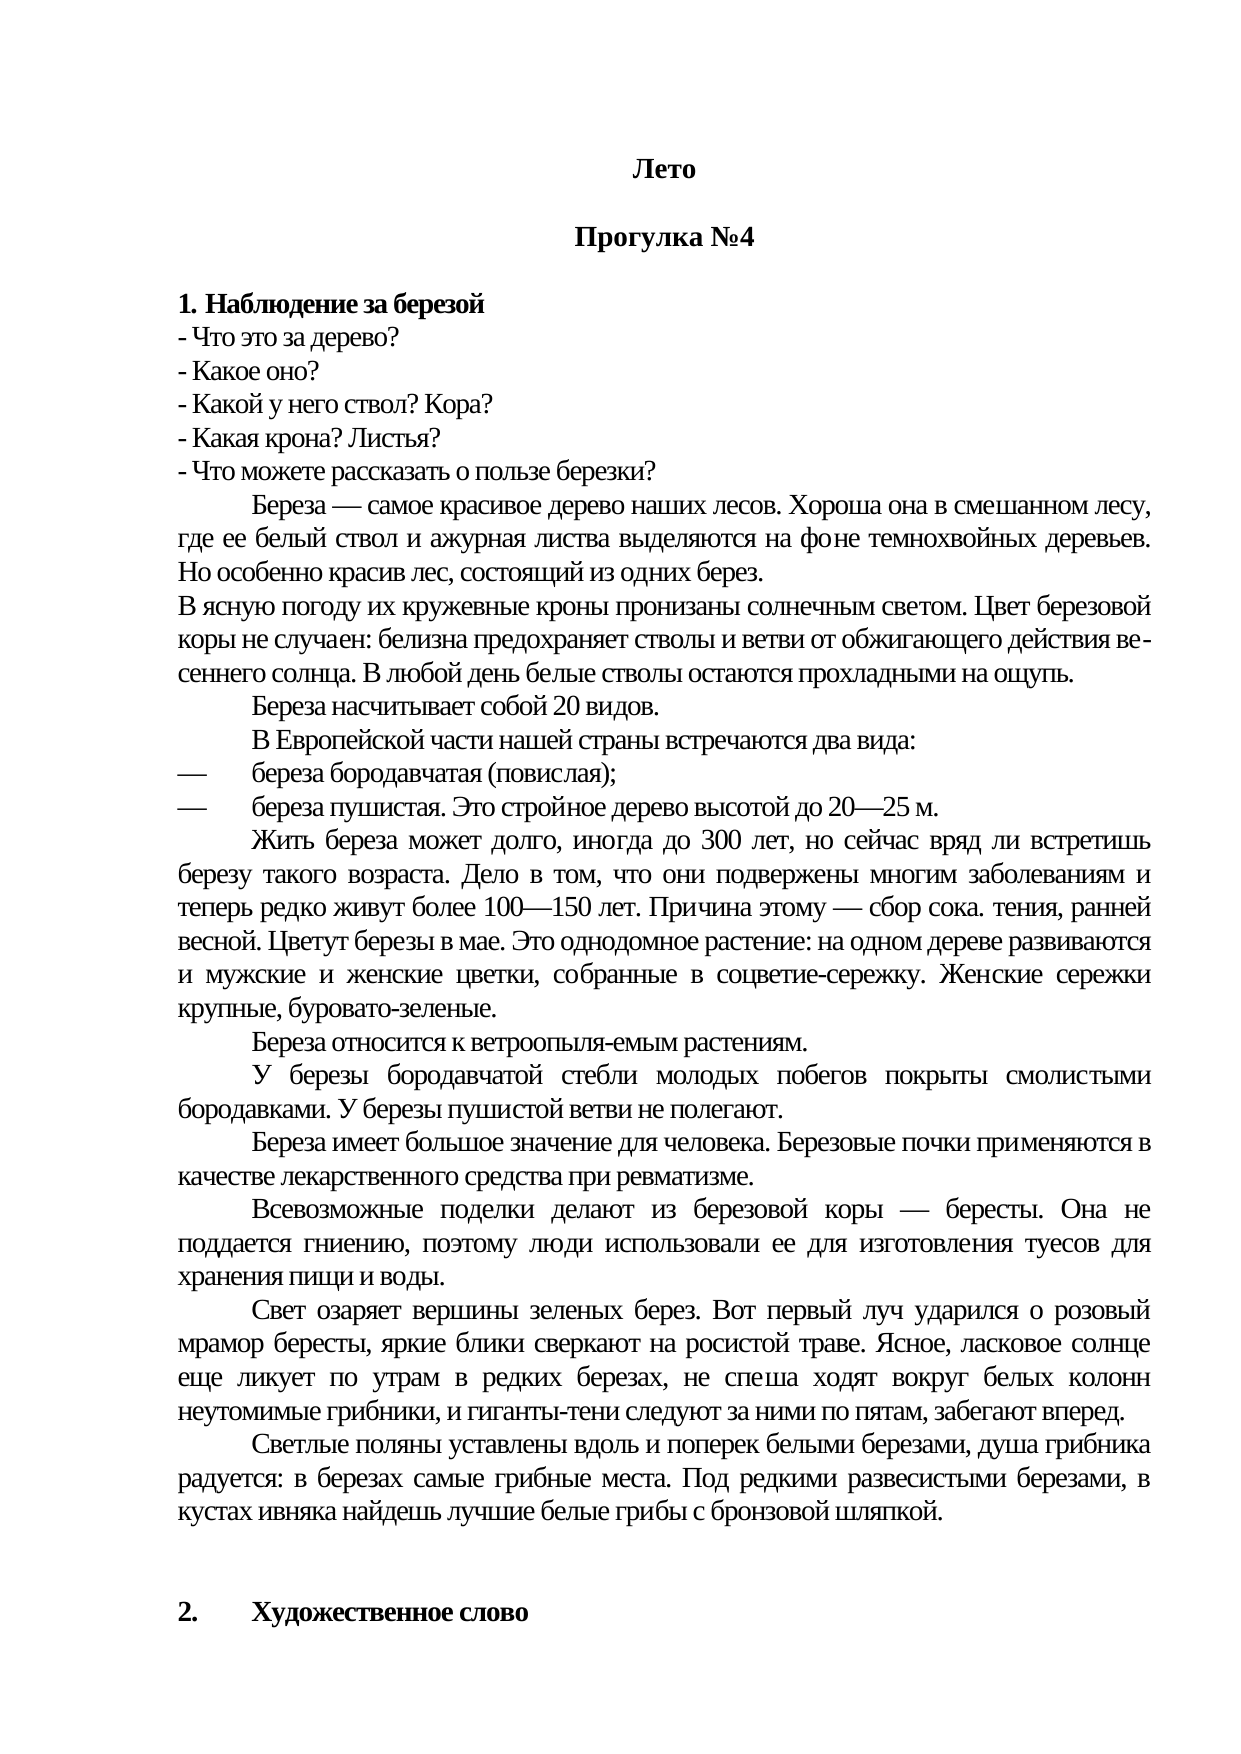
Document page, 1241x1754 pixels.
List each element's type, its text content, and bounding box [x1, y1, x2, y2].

text Светлые поляны уставлены вдоль и поперек белыми березами, душа грибника радуется: в березах самые грибные места. Под редкими развесистыми березами, в кустах ивняка найдешь лучшие белые грибы с бронзовой шляпкой. [177, 1426, 1152, 1527]
text В ясную погоду их кружевные кроны пронизаны солнечным светом. Цвет березовой коры не случаен: белизна предохраняет стволы и ветви от обжигающего действия весеннего солнца. В любой день белые стволы остаются прохладными на ощупь. [177, 588, 1152, 688]
text Береза имеет большое значение для человека. Березовые почки применяются в качестве лекарственного средства при ревматизме. [177, 1124, 1152, 1191]
text Прогулка №4 [177, 219, 1152, 252]
text - Какая крона? Листья? [177, 420, 1152, 453]
text Береза — самое красивое дерево наших лесов. Хороша она в смешанном лесу, где ее белый ствол и ажурная листва выделяются на фоне темнохвойных деревьев. Но особенно красив лес, состоящий из одних берез. [177, 487, 1152, 588]
text У березы бородавчатой стебли молодых побегов покрыты смолистыми бородавками. У березы пушистой ветви не полегают. [177, 1057, 1152, 1124]
list береза пушистая. Это стройное дерево высотой до 20—25 м. [177, 789, 1152, 822]
text 2. Художественное слово [177, 1594, 1152, 1627]
text 1. Наблюдение за березой [177, 286, 1152, 319]
text Лето [177, 152, 1152, 185]
text Жить береза может долго, иногда до 300 лет, но сейчас вряд ли встретишь березу такого возраста. Дело в том, что они подвержены многим заболеваниям и теперь редко живут более 100—150 лет. Причина этому — сбор сока. тения, ранней весной. Цветут березы в мае. Это однодомное растение: на одном дереве развиваются и мужские и женские цветки, собранные в соцветие-сережку. Женские сережки крупные, буровато-зеленые. [177, 822, 1152, 1024]
text - Какое оно? [177, 353, 1152, 386]
text В Европейской части нашей страны встречаются два вида: [177, 722, 1152, 755]
text - Какой у него ствол? Кора? [177, 386, 1152, 420]
list береза бородавчатая (повислая); [177, 755, 1152, 789]
text - Что это за дерево? [177, 319, 1152, 353]
text Всевозможные поделки делают из березовой коры — бересты. Она не поддается гниению, поэтому люди использовали ее для изготовления туесов для хранения пищи и воды. [177, 1191, 1152, 1292]
text - Что можете рассказать о пользе березки? [177, 453, 1152, 487]
text Береза относится к ветроопыля-емым растениям. [177, 1024, 1152, 1057]
text Свет озаряет вершины зеленых берез. Вот первый луч ударился о розовый мрамор бересты, яркие блики сверкают на росистой траве. Ясное, ласковое солнце еще ликует по утрам в редких березах, не спеша ходят вокруг белых колонн неутомимые грибники, и гиганты-тени следуют за ними по пятам, забегают вперед. [177, 1292, 1152, 1426]
text Береза насчитывает собой 20 видов. [177, 688, 1152, 722]
